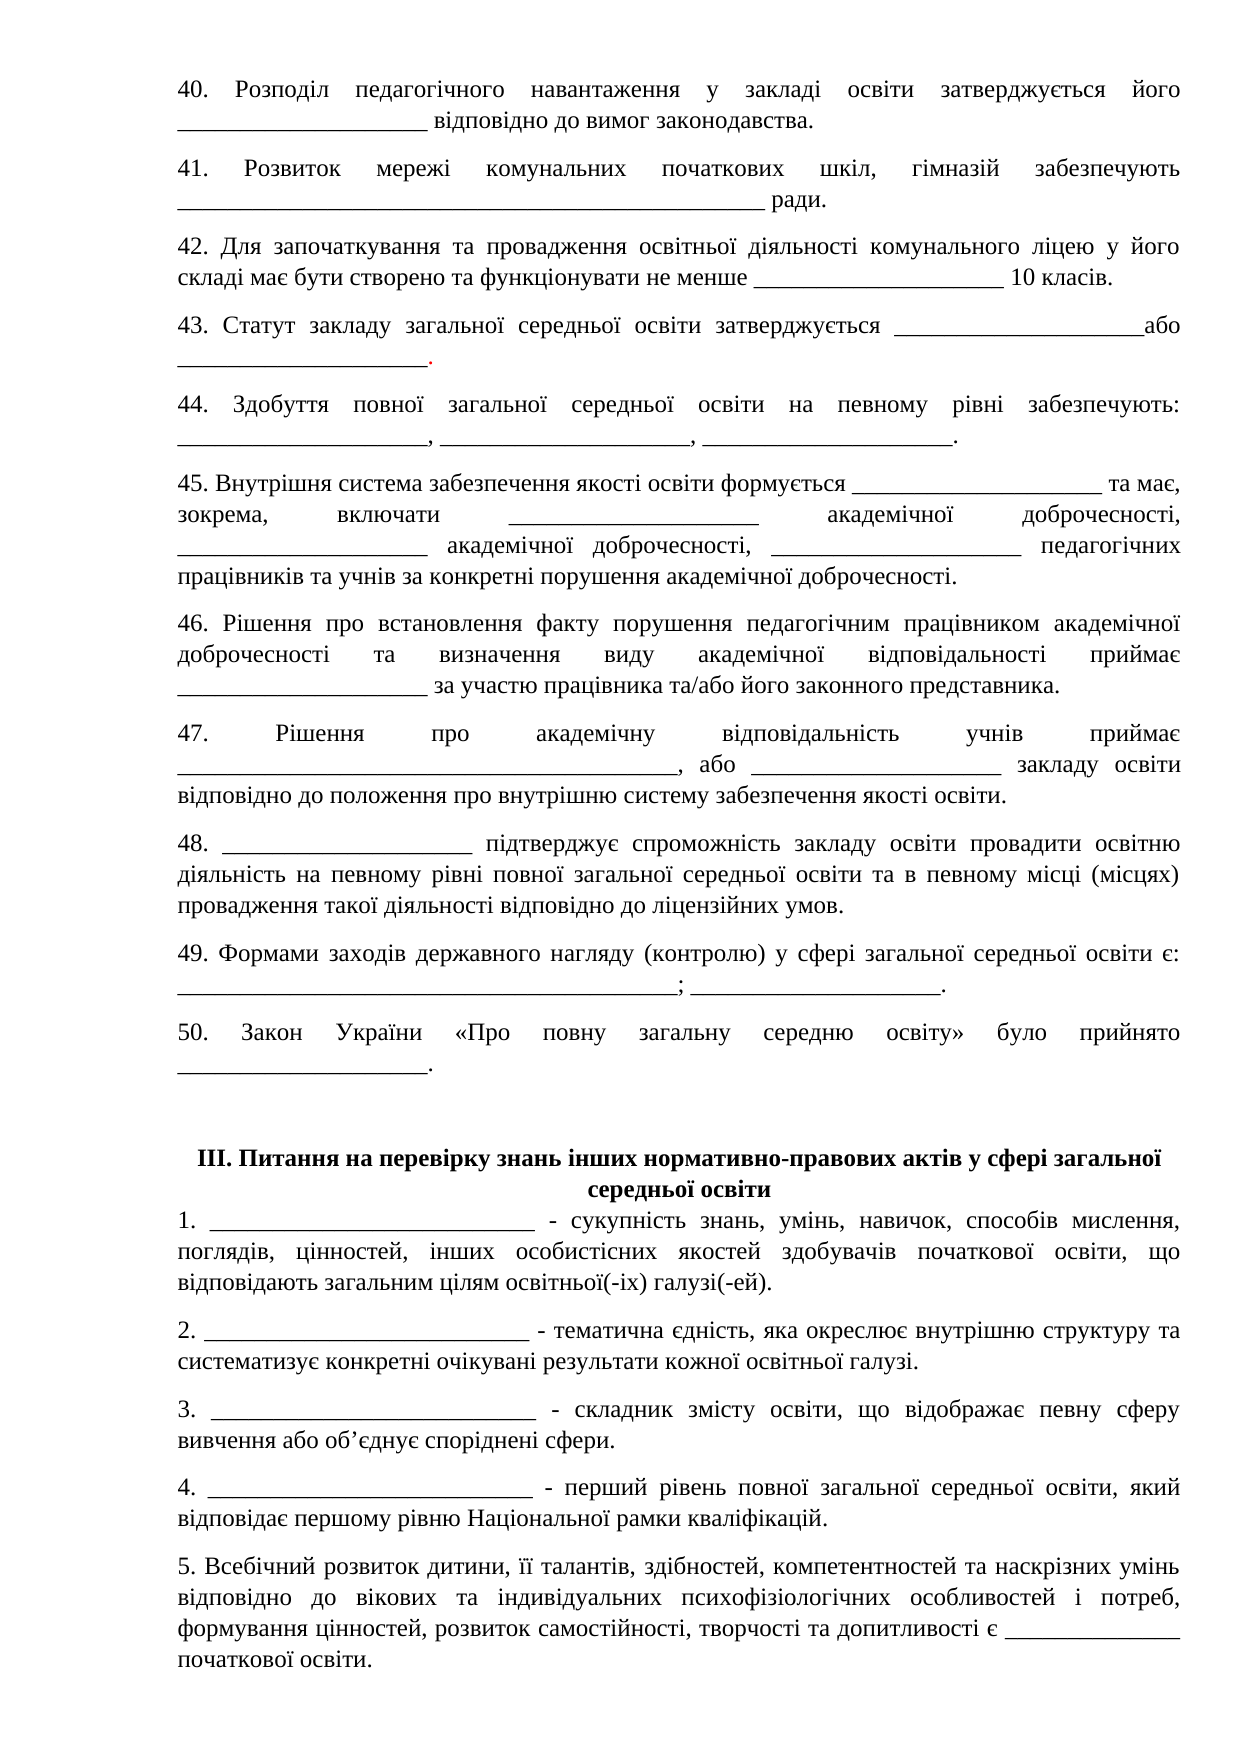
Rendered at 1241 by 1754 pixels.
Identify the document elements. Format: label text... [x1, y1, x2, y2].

text 3. __________________________ - складник змісту освіти, що відображає певну сферу вивчення або об’єднує споріднені сфери. [177, 1394, 1181, 1453]
text 47. Рішення про академічну відповідальність учнів приймає ________________________________________, або ____________________ закладу освіти відповідно до положення про внутрішню систему забезпечення якості освіти. [177, 718, 1181, 809]
text 40. Розподіл педагогічного навантаження у закладі освіти затверджується його ____________________ відповідно до вимог законодавства. [177, 74, 1181, 134]
text 1. __________________________ - сукупність знань, умінь, навичок, способів мислення, поглядів, цінностей, інших особистісних якостей здобувачів початкової освіти, що відповідають загальним цілям освітньої(-іх) галузі(-ей). [177, 1205, 1181, 1296]
text 46. Рішення про встановлення факту порушення педагогічним працівником академічної доброчесності та визначення виду академічної відповідальності приймає ____________________ за участю працівника та/або його законного представника. [177, 608, 1181, 699]
text ІІІ. Питання на перевірку знань інших нормативно-правових актів у сфері загальної середньої освіти [177, 1143, 1181, 1203]
text 44. Здобуття повної загальної середньої освіти на певному рівні забезпечують: ____________________, ____________________, ____________________. [177, 389, 1181, 449]
text 42. Для започаткування та провадження освітньої діяльності комунального ліцею у його складі має бути створено та функціонувати не менше ____________________ 10 класів. [177, 231, 1181, 291]
text 50. Закон України «Про повну загальну середню освіту» було прийнято ____________________. [177, 1017, 1181, 1076]
text 2. __________________________ - тематична єдність, яка окреслює внутрішню структуру та систематизує конкретні очікувані результати кожної освітньої галузі. [177, 1315, 1181, 1375]
text 4. __________________________ - перший рівень повної загальної середньої освіти, який відповідає першому рівню Національної рамки кваліфікацій. [177, 1472, 1181, 1532]
text 41. Розвиток мережі комунальних початкових шкіл, гімназій забезпечують _______________________________________________ ради. [177, 153, 1181, 212]
text 45. Внутрішня система забезпечення якості освіти формується ____________________ та має, зокрема, включати ____________________ академічної доброчесності, ____________________ академічної доброчесності, ____________________ педагогічних працівників та учнів за конкретні порушення академічної доброчесності. [177, 468, 1181, 589]
text 48. ____________________ підтверджує спроможність закладу освіти провадити освітню діяльність на певному рівні повної загальної середньої освіти та в певному місці (місцях) провадження такої діяльності відповідно до ліцензійних умов. [177, 828, 1181, 919]
text 43. Статут закладу загальної середньої освіти затверджується ____________________або ____________________. [177, 310, 1181, 370]
text 5. Всебічний розвиток дитини, її талантів, здібностей, компетентностей та наскрізних умінь відповідно до вікових та індивідуальних психофізіологічних особливостей і потреб, формування цінностей, розвиток самостійності, творчості та допитливості є ______________ початкової освіти. [177, 1551, 1181, 1673]
text 49. Формами заходів державного нагляду (контролю) у сфері загальної середньої освіти є: ________________________________________; ____________________. [177, 938, 1181, 998]
